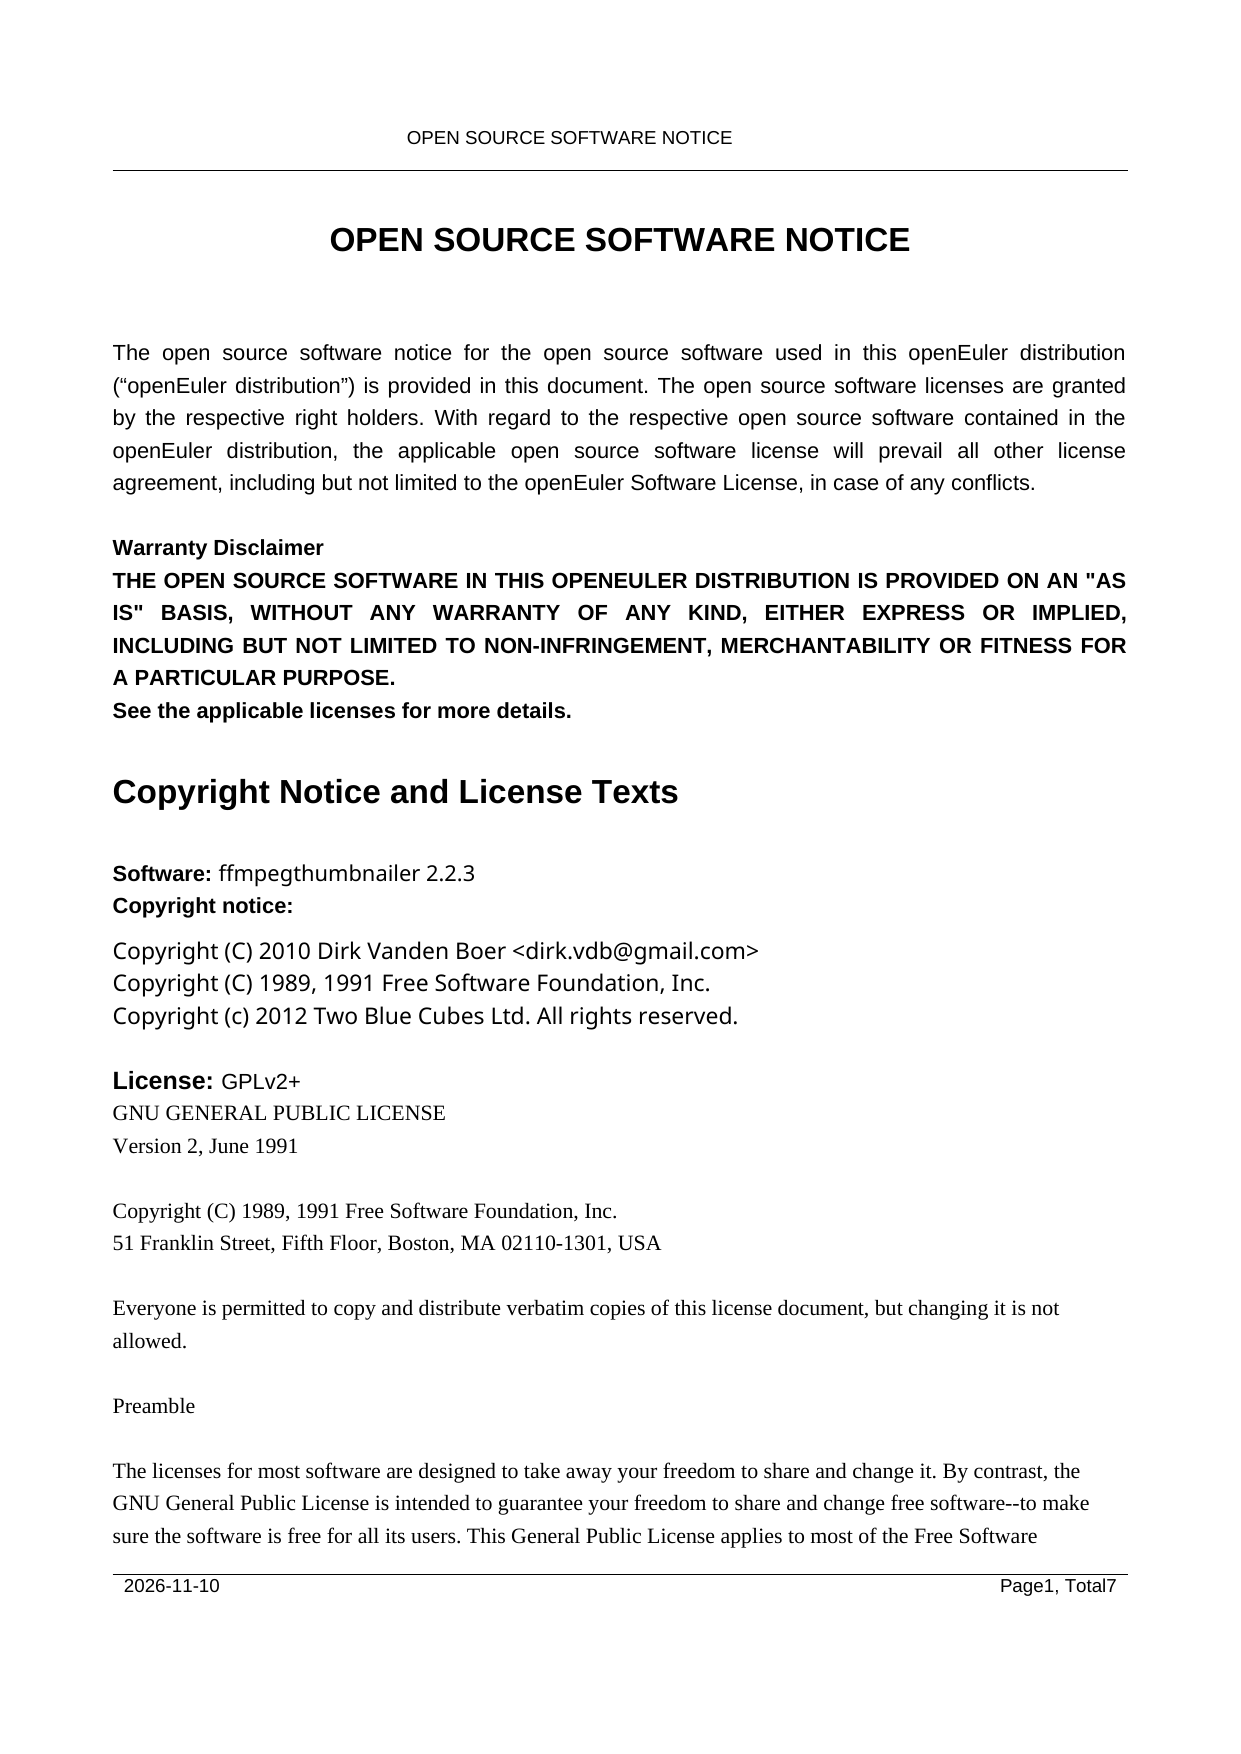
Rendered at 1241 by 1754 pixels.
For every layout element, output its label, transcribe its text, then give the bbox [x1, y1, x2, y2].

text Warranty Disclaimer [112, 531, 1128, 564]
text Copyright (C) 2010 Dirk Vanden Boer <dirk.vdb@gmail.com> Copyright (C) 1989, 1991 Free Software Foundation, Inc. Copyright (c) 2012 Two Blue Cubes Ltd. All rights reserved. [112, 934, 1128, 1064]
text Copyright notice: [112, 889, 1128, 921]
text OPEN SOURCE SOFTWARE NOTICE [112, 206, 1128, 271]
text The open source software notice for the open source software used in this openEuler distribution (“openEuler distribution”) is provided in this document. The open source software licenses are granted by the respective right holders. With regard to the respective open source software contained in the openEuler distribution, the applicable open source software license will prevail all other license agreement, including but not limited to the openEuler Software License, in case of any conflicts. [112, 336, 1128, 499]
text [112, 1096, 1128, 1551]
text Copyright Notice and License Texts [112, 759, 1128, 824]
title Software: ffmpegthumbnailer 2.2.3 [112, 856, 1128, 889]
text THE OPEN SOURCE SOFTWARE IN THIS OPENEULER DISTRIBUTION IS PROVIDED ON AN "AS IS" BASIS, WITHOUT ANY WARRANTY OF ANY KIND, EITHER EXPRESS OR IMPLIED, INCLUDING BUT NOT LIMITED TO NON-INFRINGEMENT, MERCHANTABILITY OR FITNESS FOR A PARTICULAR PURPOSE. See the applicable licenses for more details. [112, 564, 1128, 726]
text License: GPLv2+ [112, 1064, 1128, 1096]
